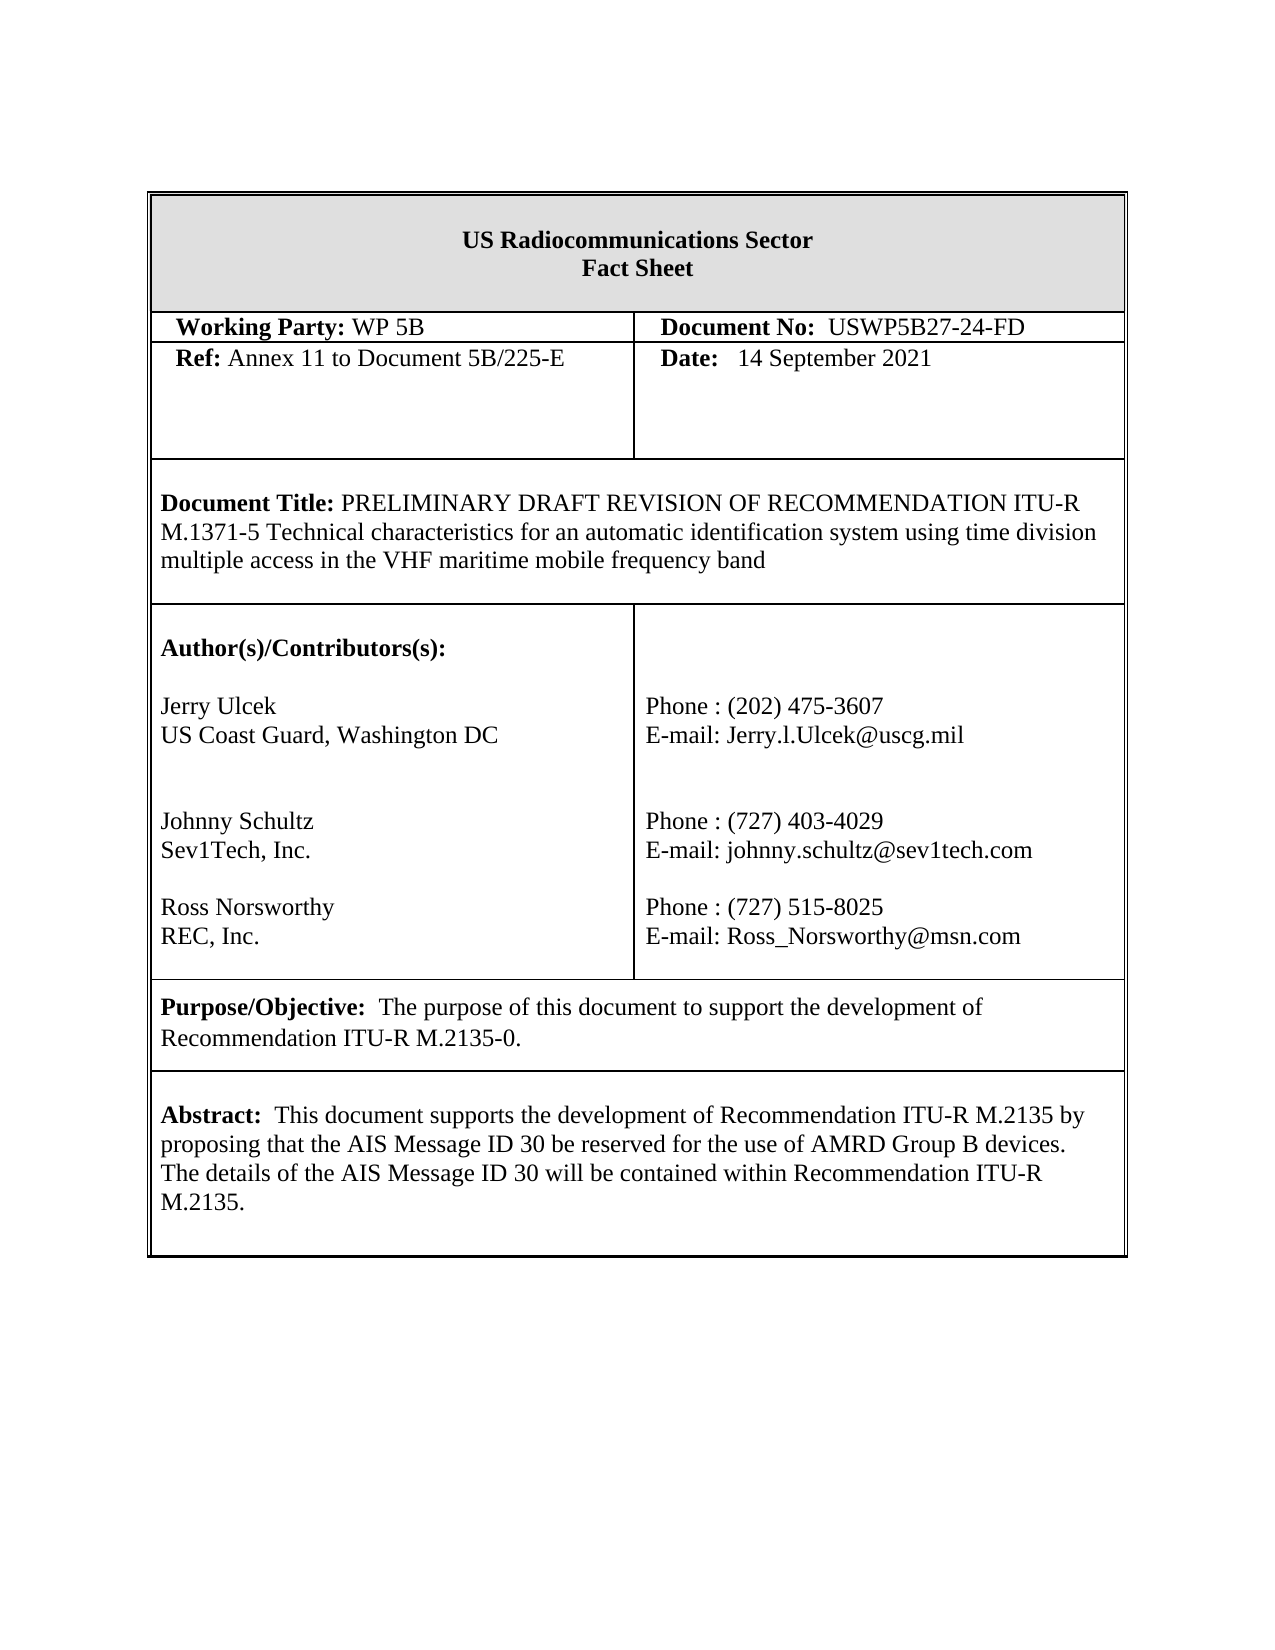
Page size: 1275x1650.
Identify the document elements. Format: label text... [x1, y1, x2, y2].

table_cell Ref: Annex 11 to Document 5B/225-E [152, 343, 633, 458]
table_cell Phone : (202) 475-3607 E-mail: Jerry.l.Ulcek@uscg.mil Phone : (727) 403-4029 E-mail: johnny.schultz@sev1tech.com Phone : (727) 515-8025 E-mail: Ross_Norsworthy@msn.com [635, 605, 1124, 978]
table_cell Author(s)/Contributors(s): Jerry Ulcek US Coast Guard, Washington DC Johnny Schultz Sev1Tech, Inc. Ross Norsworthy REC, Inc. [152, 605, 633, 978]
table_cell Document Title: PRELIMINARY DRAFT REVISION OF RECOMMENDATION ITU-R M.1371-5 Technical characteristics for an automatic identification system using time division multiple access in the VHF maritime mobile frequency band [152, 460, 1124, 603]
table_cell Purpose/Objective: The purpose of this document to support the development of Recommendation ITU-R M.2135-0. [152, 980, 1124, 1070]
table_cell Abstract: This document supports the development of Recommendation ITU-R M.2135 by proposing that the AIS Message ID 30 be reserved for the use of AMRD Group B devices. The details of the AIS Message ID 30 will be contained within Recommendation ITU-R M.2135. [152, 1072, 1124, 1255]
table_header US Radiocommunications Sector Fact Sheet [152, 196, 1124, 311]
table_cell Date: 14 September 2021 [635, 343, 1124, 458]
table_cell Document No: USWP5B27-24-FD [635, 313, 1124, 341]
table_cell Working Party: WP 5B [152, 313, 633, 341]
